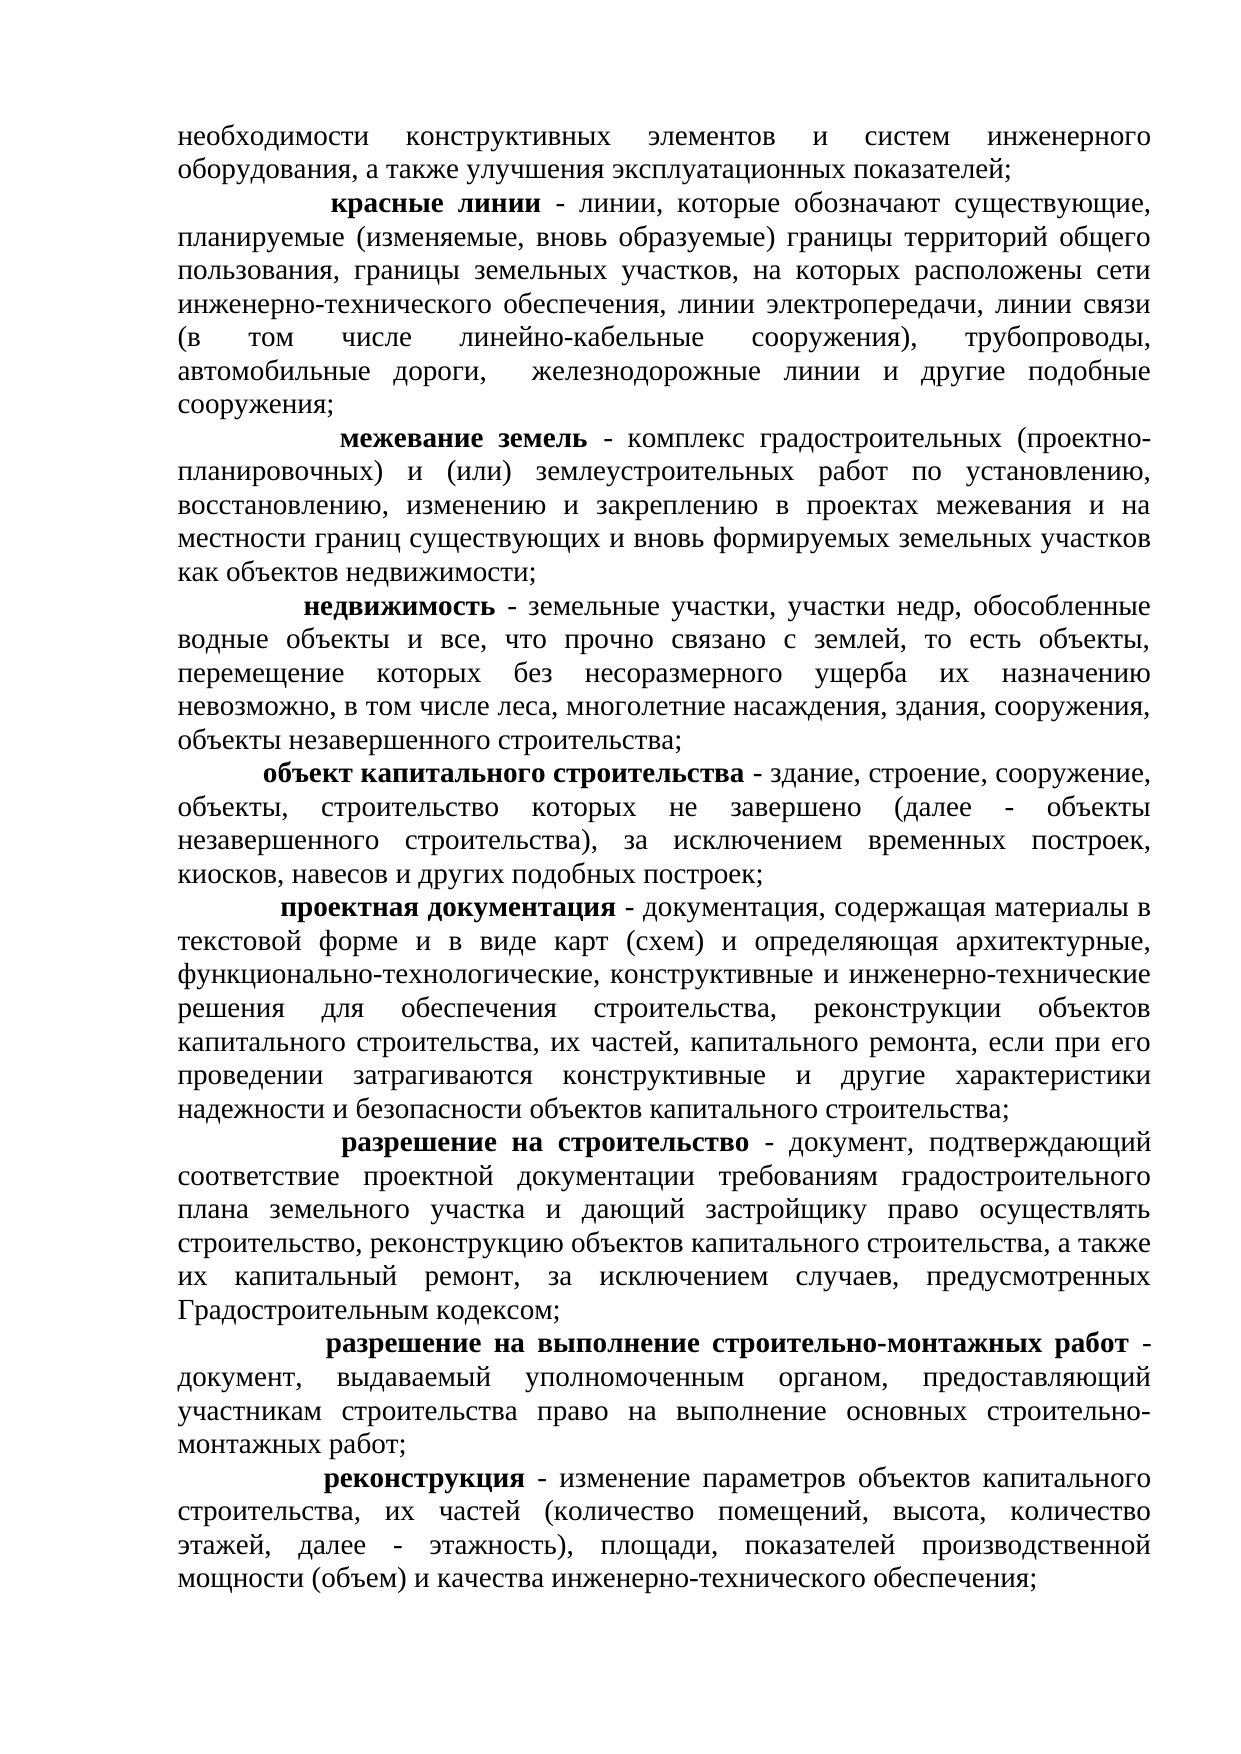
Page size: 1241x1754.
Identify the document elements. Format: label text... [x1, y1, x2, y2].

text реконструкция - изменение параметров объектов капитального строительства, их частей (количество помещений, высота, количество этажей, далее - этажность), площади, показателей производственной мощности (объем) и качества инженерно-технического обеспечения; [177, 1460, 1152, 1594]
text разрешение на выполнение строительно-монтажных работ - документ, выдаваемый уполномоченным органом, предоставляющий участникам строительства право на выполнение основных строительно-монтажных работ; [177, 1326, 1152, 1460]
text объект капитального строительства - здание, строение, сооружение, объекты, строительство которых не завершено (далее - объекты незавершенного строительства), за исключением временных построек, киосков, навесов и других подобных построек; [177, 755, 1152, 889]
text недвижимость - земельные участки, участки недр, обособленные водные объекты и все, что прочно связано с землей, то есть объекты, перемещение которых без несоразмерного ущерба их назначению невозможно, в том числе леса, многолетние насаждения, здания, сооружения, объекты незавершенного строительства; [177, 588, 1152, 755]
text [177, 118, 1152, 185]
text проектная документация - документация, содержащая материалы в текстовой форме и в виде карт (схем) и определяющая архитектурные, функционально-технологические, конструктивные и инженерно-технические решения для обеспечения строительства, реконструкции объектов капитального строительства, их частей, капитального ремонта, если при его проведении затрагиваются конструктивные и другие характеристики надежности и безопасности объектов капитального строительства; [177, 889, 1152, 1124]
text красные линии - линии, которые обозначают существующие, планируемые (изменяемые, вновь образуемые) границы территорий общего пользования, границы земельных участков, на которых расположены сети инженерно-технического обеспечения, линии электропередачи, линии связи (в том числе линейно-кабельные сооружения), трубопроводы, автомобильные дороги, железнодорожные линии и другие подобные сооружения; [177, 185, 1152, 420]
text разрешение на строительство - документ, подтверждающий соответствие проектной документации требованиям градостроительного плана земельного участка и дающий застройщику право осуществлять строительство, реконструкцию объектов капитального строительства, а также их капитальный ремонт, за исключением случаев, предусмотренных Градостроительным кодексом; [177, 1124, 1152, 1326]
text межевание земель - комплекс градостроительных (проектно-планировочных) и (или) землеустроительных работ по установлению, восстановлению, изменению и закреплению в проектах межевания и на местности границ существующих и вновь формируемых земельных участков как объектов недвижимости; [177, 420, 1152, 588]
